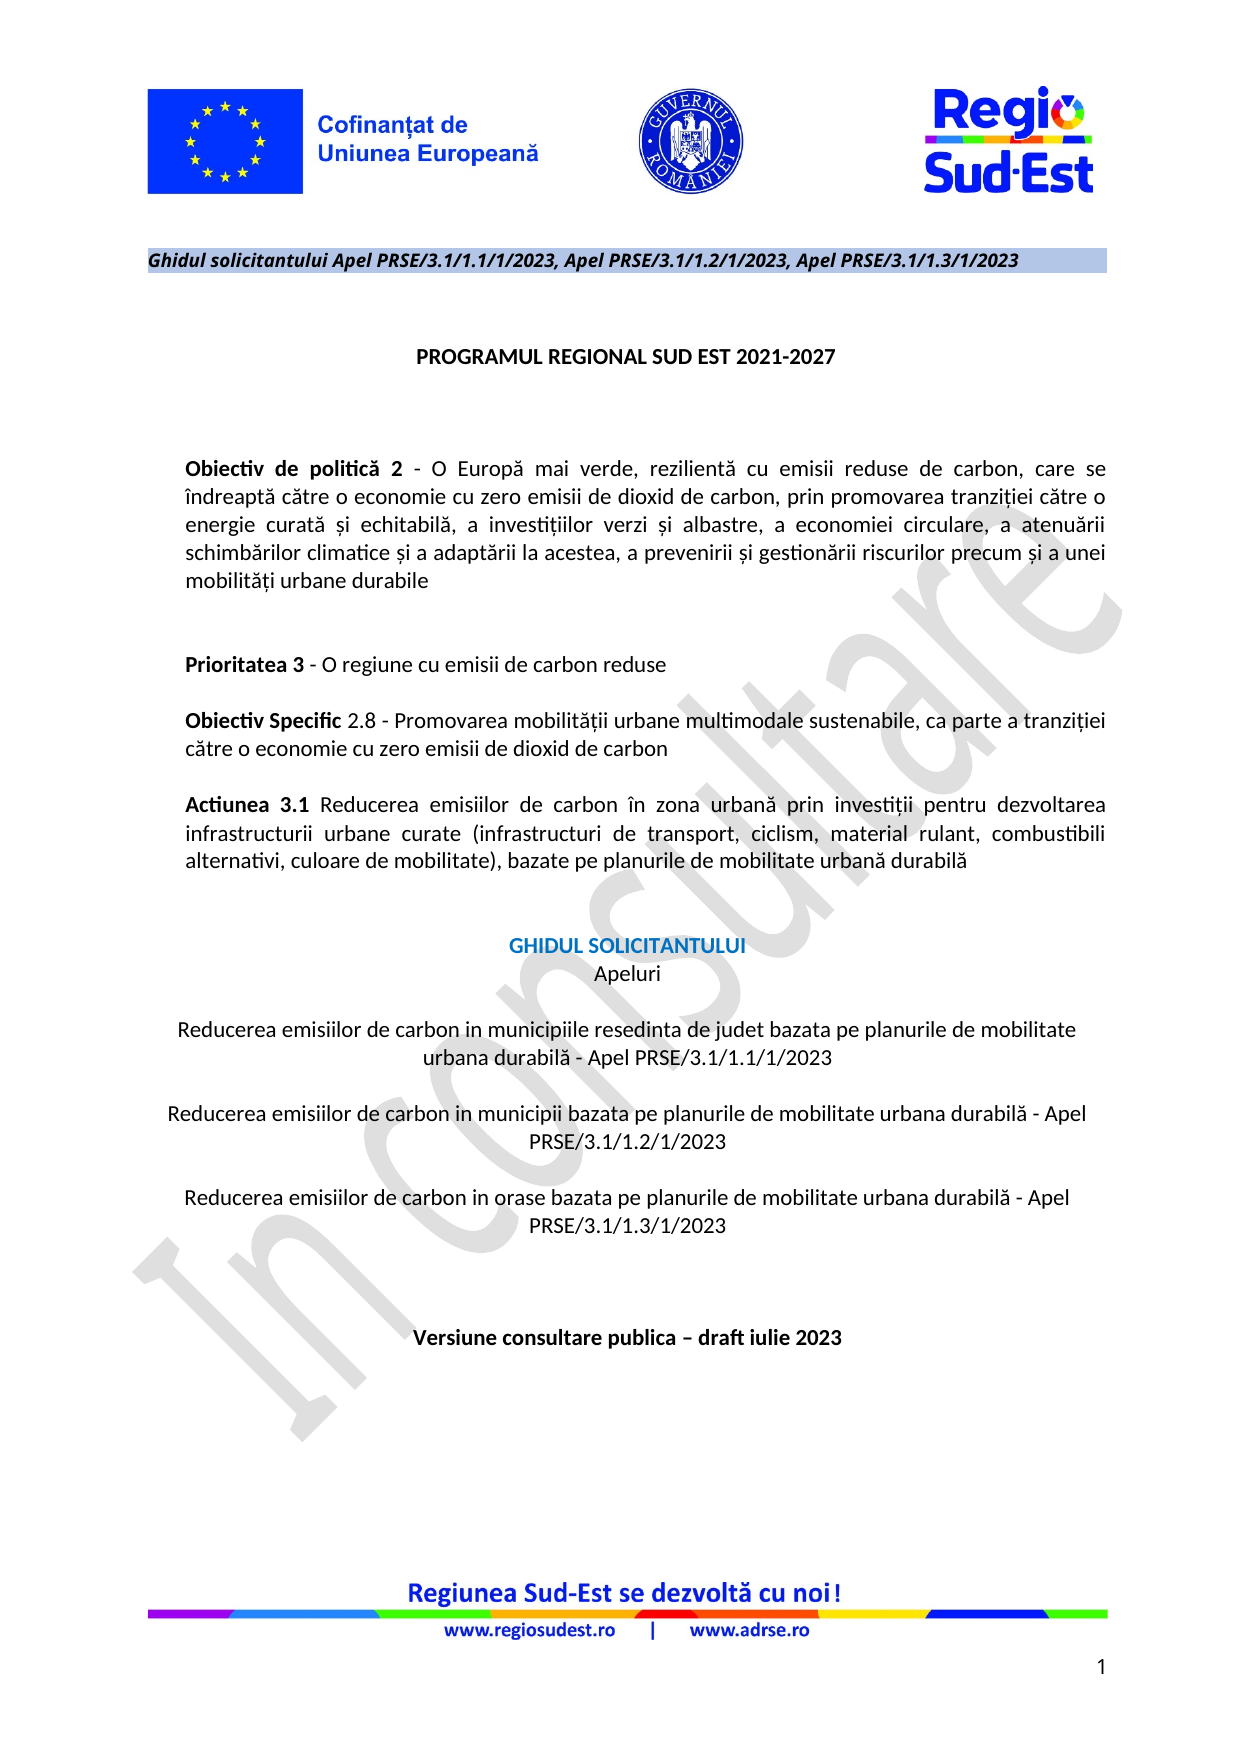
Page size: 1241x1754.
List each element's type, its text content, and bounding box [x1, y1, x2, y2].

text Reducerea emisiilor de carbon in orase bazata pe planurile de mobilitate urbana durabilă - Apel PRSE/3.1/1.3/1/2023 [148, 1183, 1107, 1239]
text Obiectiv Specific 2.8 - Promovarea mobilității urbane multimodale sustenabile, ca parte a tranziției către o economie cu zero emisii de dioxid de carbon [185, 707, 1107, 763]
text Apeluri [148, 959, 1107, 987]
text PROGRAMUL REGIONAL SUD EST 2021-2027 [145, 342, 1107, 370]
text Prioritatea 3 - O regiune cu emisii de carbon reduse [185, 651, 1107, 678]
text Actiunea 3.1 Reducerea emisiilor de carbon în zona urbană prin investiții pentru dezvoltarea infrastructurii urbane curate (infrastructuri de transport, ciclism, material rulant, combustibili alternativi, culoare de mobilitate), bazate pe planurile de mobilitate urbană durabilă [185, 791, 1107, 875]
picture [147, 86, 1093, 195]
text Obiectiv de politică 2 - O Europă mai verde, rezilientă cu emisii reduse de carbon, care se îndreaptă către o economie cu zero emisii de dioxid de carbon, prin promovarea tranziției către o energie curată și echitabilă, a investițiilor verzi și albastre, a economiei circulare, a atenuării schimbărilor climatice și a adaptării la acestea, a prevenirii și gestionării riscurilor precum și a unei mobilități urbane durabile [185, 454, 1107, 594]
text GHIDUL SOLICITANTULUI [148, 931, 1107, 959]
text Versiune consultare publica – draft iulie 2023 [148, 1323, 1107, 1351]
picture [147, 1582, 1108, 1640]
text Reducerea emisiilor de carbon in municipii bazata pe planurile de mobilitate urbana durabilă - Apel PRSE/3.1/1.2/1/2023 [148, 1099, 1107, 1155]
text Reducerea emisiilor de carbon in municipiile resedinta de judet bazata pe planurile de mobilitate urbana durabilă - Apel PRSE/3.1/1.1/1/2023 [148, 1015, 1107, 1071]
